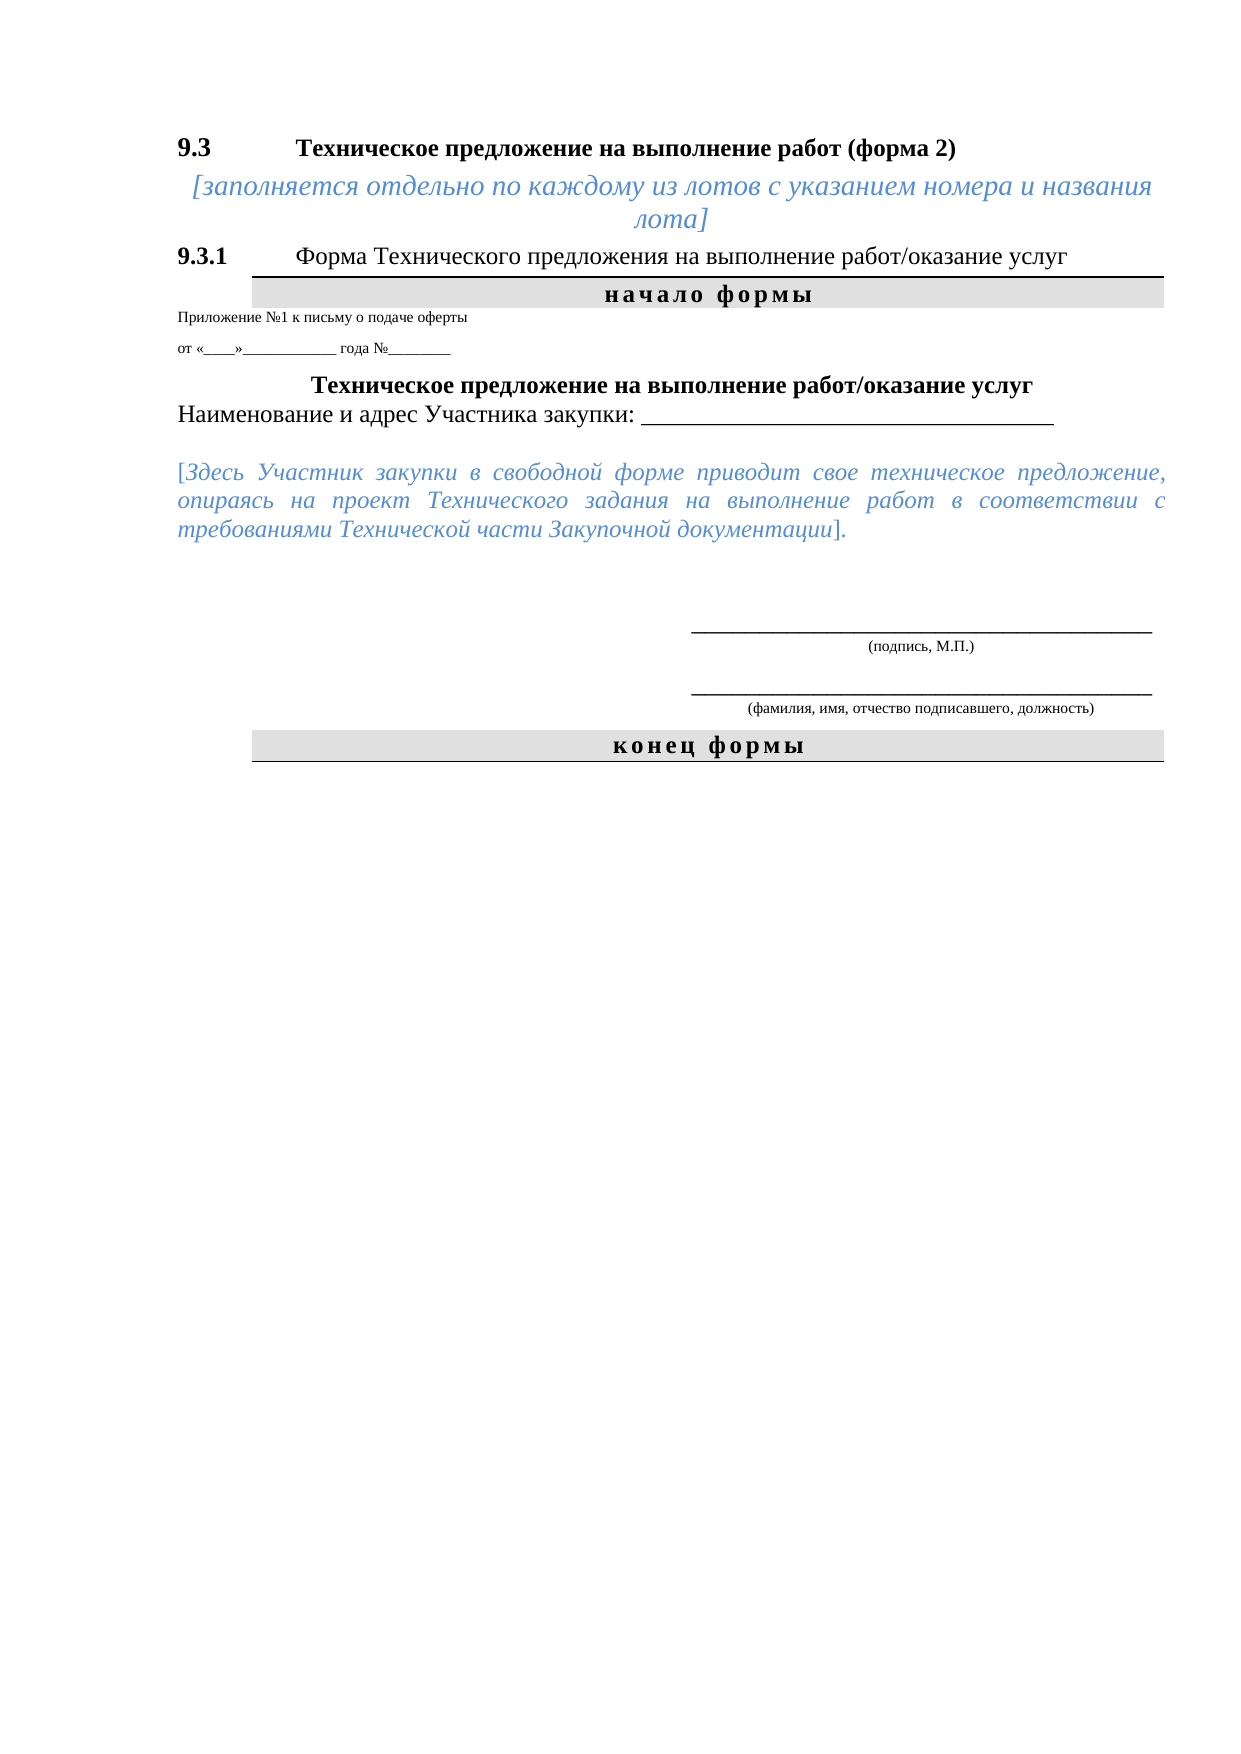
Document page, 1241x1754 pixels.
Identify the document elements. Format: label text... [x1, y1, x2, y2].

list Форма Технического предложения на выполнение работ/оказание услуг [177, 241, 1167, 270]
table_header __________________________________ (подпись, М.П.) [679, 574, 1163, 668]
text Наименование и адрес Участника закупки: _________________________________ [177, 399, 1167, 428]
text Приложение №1 к письму о подаче оферты от «____»____________ года №________ [177, 308, 1167, 371]
list Техническое предложение на выполнение работ (форма 2) [177, 131, 1167, 162]
text конец формы [252, 730, 1164, 761]
text Техническое предложение на выполнение работ/оказание услуг [177, 371, 1167, 399]
table_cell __________________________________ (фамилия, имя, отчество подписавшего, должность) [679, 668, 1163, 730]
text начало формы [252, 278, 1164, 308]
text [заполняется отдельно по каждому из лотов с указанием номера и названия лота] [177, 168, 1167, 235]
text [Здесь Участник закупки в свободной форме приводит свое техническое предложение, опираясь на проект Технического задания на выполнение работ в соответствии с требованиями Технической части Закупочной документации]. [177, 457, 1167, 543]
